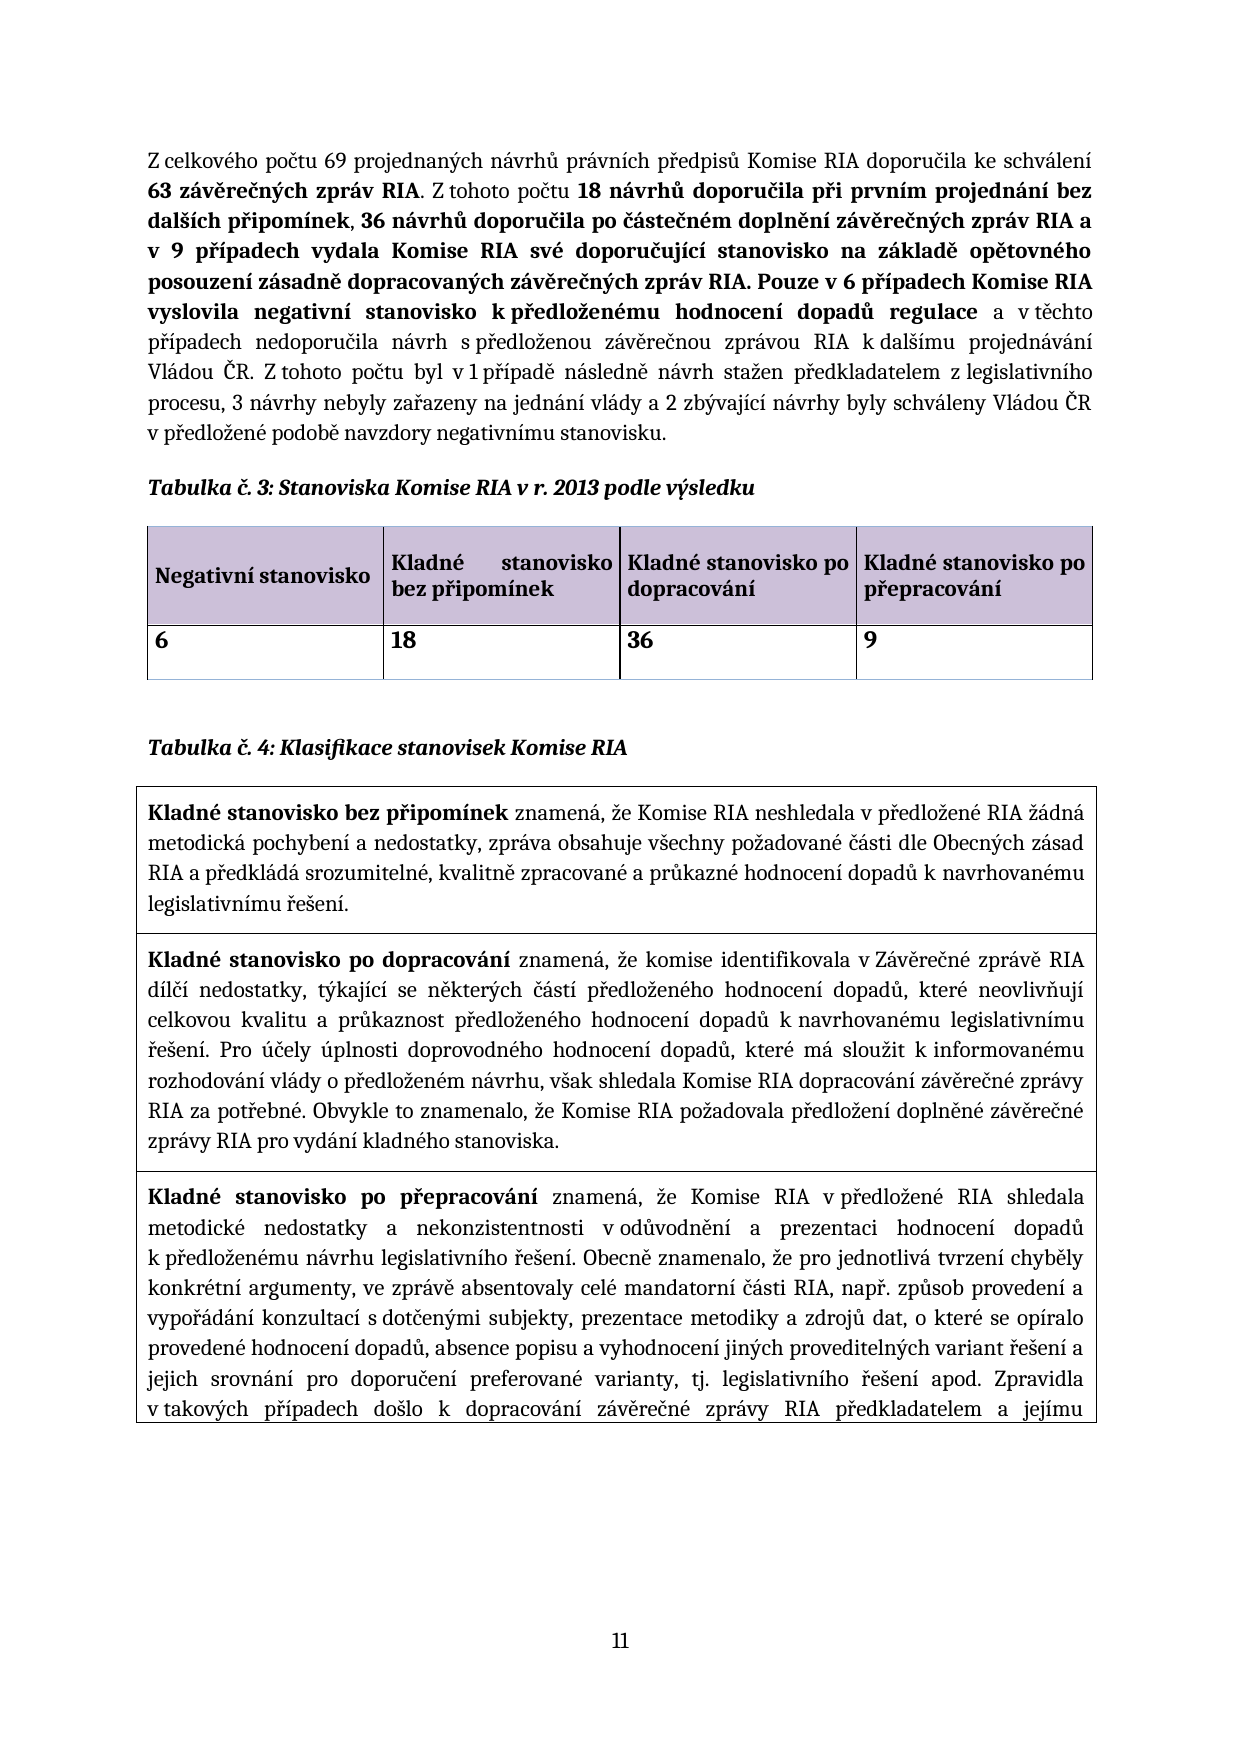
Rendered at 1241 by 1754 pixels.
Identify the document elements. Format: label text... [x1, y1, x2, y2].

table_cell 18 [384, 626, 619, 679]
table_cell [137, 1172, 1096, 1422]
text Tabulka č. 3: Stanoviska Komise RIA v r. 2013 podle výsledku [148, 475, 1093, 501]
table_cell 6 [148, 626, 383, 679]
table_header Kladné stanovisko bez připomínek znamená, že Komise RIA neshledala v předložené RIA žádná metodická pochybení a nedostatky, zpráva obsahuje všechny požadované části dle Obecných zásad RIA a předkládá srozumitelné, kvalitně zpracované a průkazné hodnocení dopadů k navrhovanému legislativnímu řešení. [137, 787, 1096, 933]
table_cell 9 [857, 626, 1092, 679]
text Z celkového počtu 69 projednaných návrhů právních předpisů Komise RIA doporučila ke schválení 63 závěrečných zpráv RIA. Z tohoto počtu 18 návrhů doporučila při prvním projednání bez dalších připomínek, 36 návrhů doporučila po částečném doplnění závěrečných zpráv RIA a v 9 případech vydala Komise RIA své doporučující stanovisko na základě opětovného posouzení zásadně dopracovaných závěrečných zpráv RIA. Pouze v 6 případech Komise RIA vyslovila negativní stanovisko k předloženému hodnocení dopadů regulace a v těchto případech nedoporučila návrh s předloženou závěrečnou zprávou RIA k dalšímu projednávání Vládou ČR. Z tohoto počtu byl v 1 případě následně návrh stažen předkladatelem z legislativního procesu, 3 návrhy nebyly zařazeny na jednání vlády a 2 zbývající návrhy byly schváleny Vládou ČR v předložené podobě navzdory negativnímu stanovisku. [148, 148, 1093, 446]
table_cell 36 [621, 626, 856, 679]
text Tabulka č. 4: Klasifikace stanovisek Komise RIA [148, 735, 1093, 762]
table_cell Kladné stanovisko po dopracování znamená, že komise identifikovala v Závěrečné zprávě RIA dílčí nedostatky, týkající se některých částí předloženého hodnocení dopadů, které neovlivňují celkovou kvalitu a průkaznost předloženého hodnocení dopadů k navrhovanému legislativnímu řešení. Pro účely úplnosti doprovodného hodnocení dopadů, které má sloužit k informovanému rozhodování vlády o předloženém návrhu, však shledala Komise RIA dopracování závěrečné zprávy RIA za potřebné. Obvykle to znamenalo, že Komise RIA požadovala předložení doplněné závěrečné zprávy RIA pro vydání kladného stanoviska. [137, 934, 1096, 1171]
table_header Negativní stanovisko [148, 527, 383, 624]
table_header Kladné stanovisko po dopracování [621, 527, 856, 624]
table_header Kladné stanovisko po přepracování [857, 527, 1092, 624]
table_header Kladné stanovisko bez připomínek [384, 527, 619, 624]
